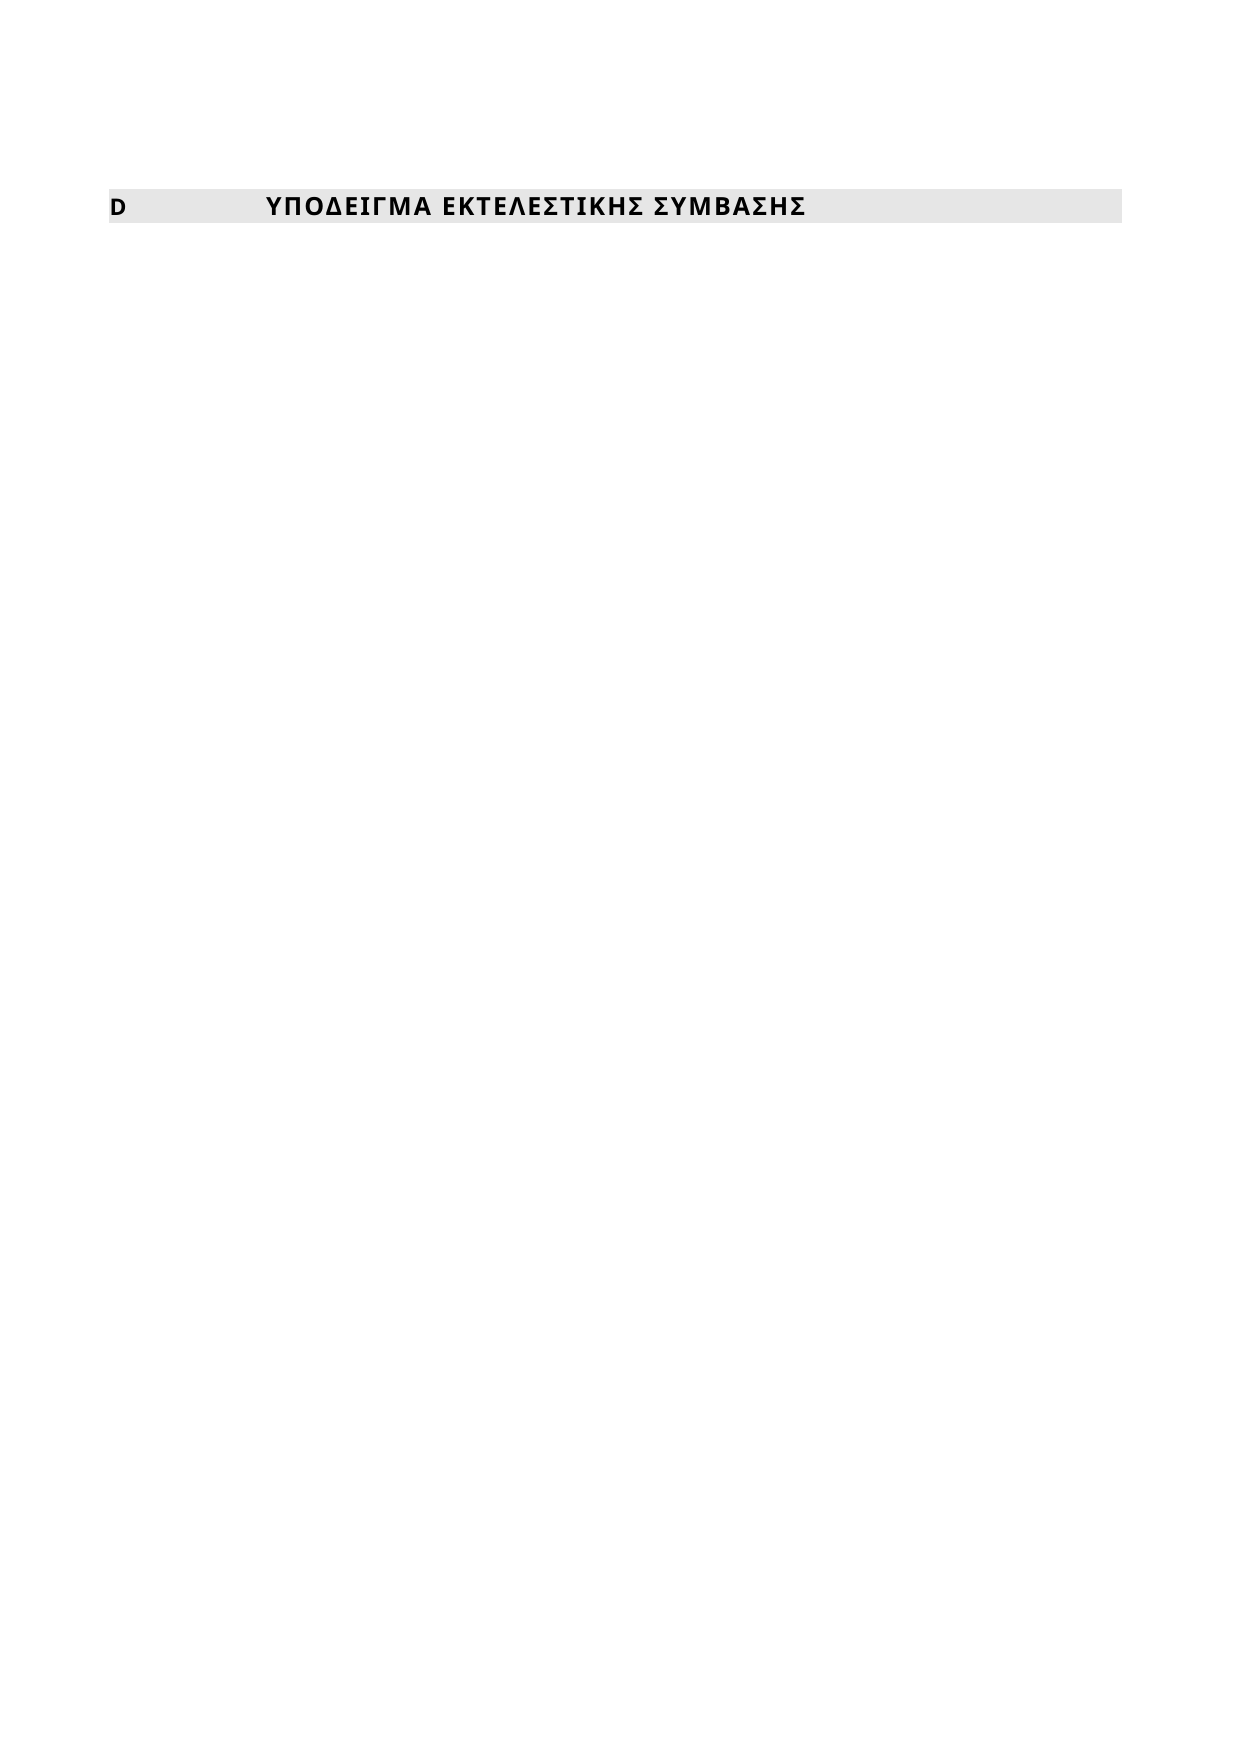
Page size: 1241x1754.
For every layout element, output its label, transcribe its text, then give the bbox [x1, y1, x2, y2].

subtitle ΥΠΟΔΕΙΓΜΑ ΕΚΤΕΛΕΣΤΙΚΗΣ ΣΥΜΒΑΣΗΣ [109, 189, 1122, 223]
